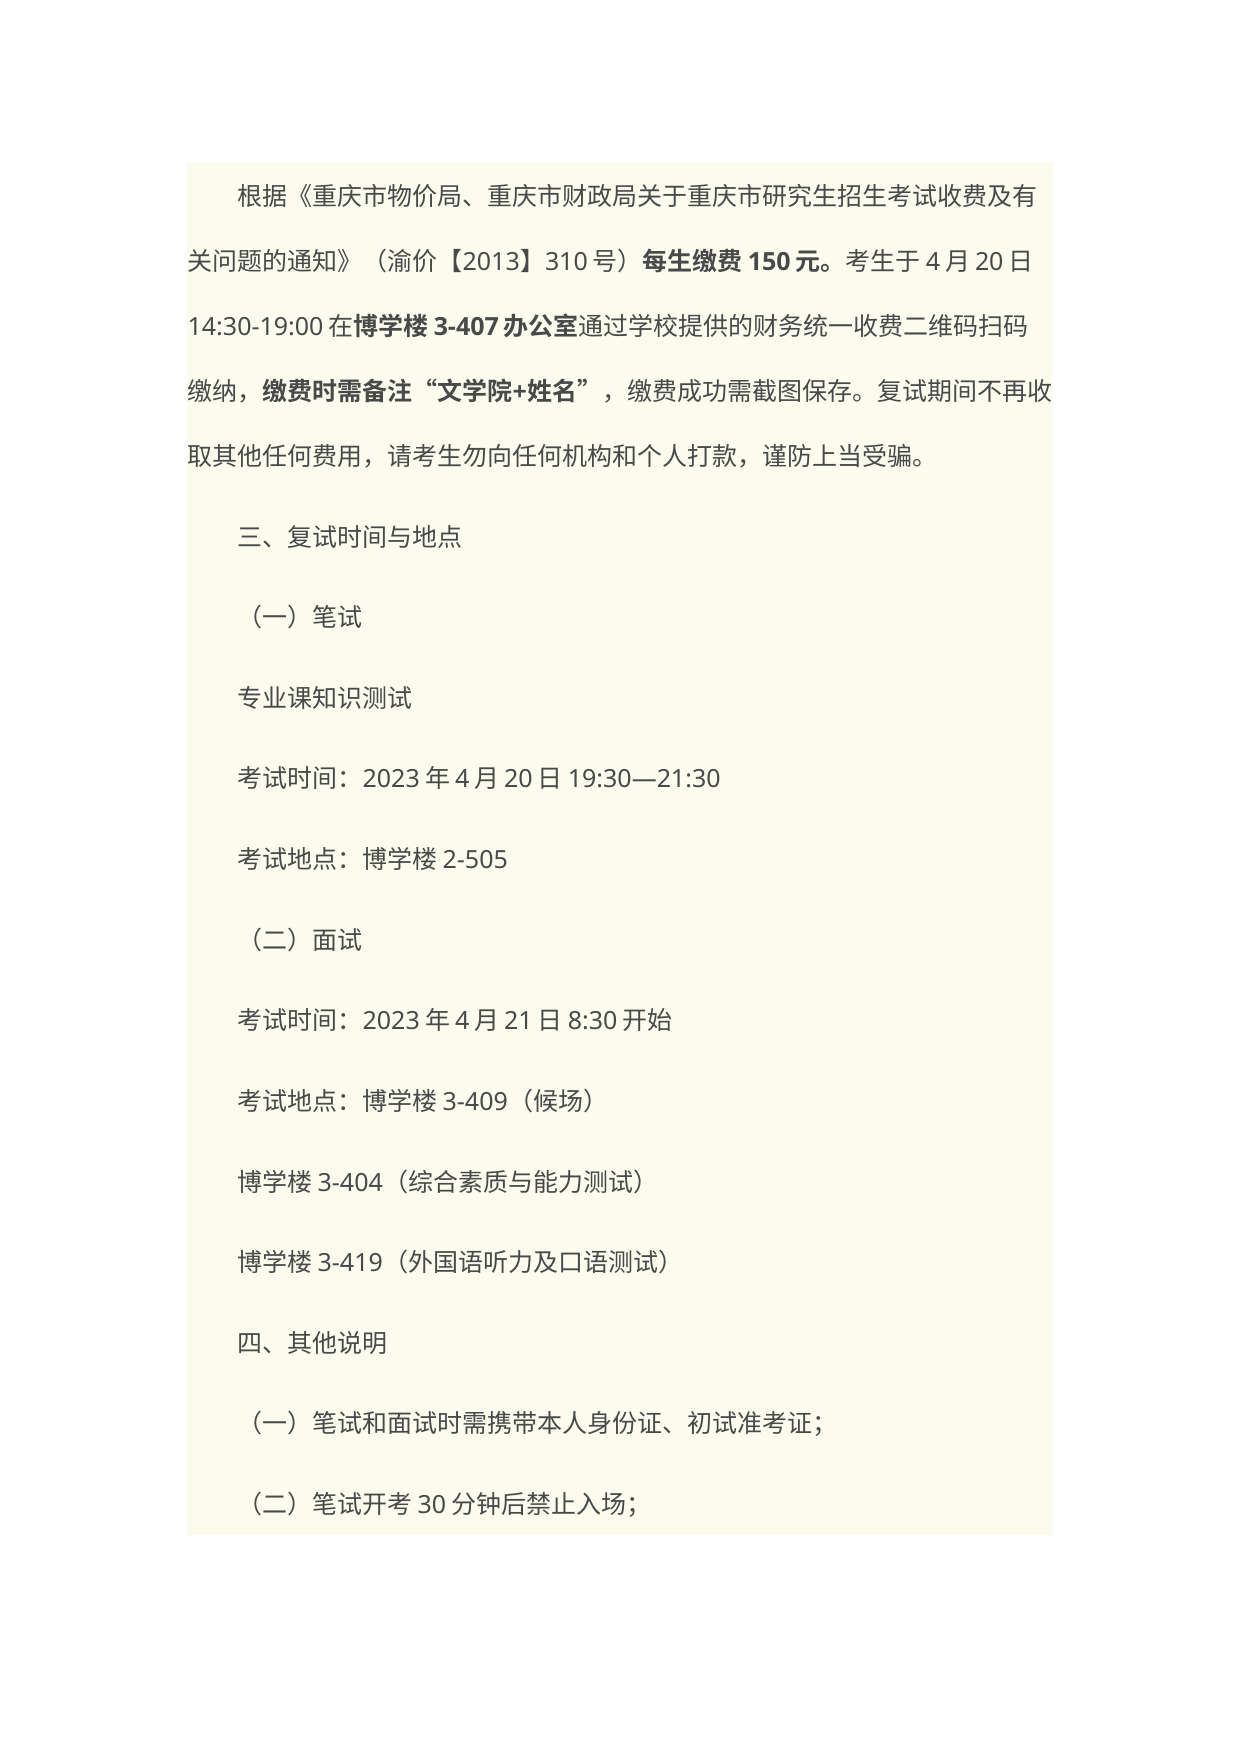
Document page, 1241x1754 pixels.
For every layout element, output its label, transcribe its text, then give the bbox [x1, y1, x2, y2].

text 考试时间：2023年4月21日8:30开始 [187, 986, 1053, 1051]
text （二）面试 [187, 906, 1053, 971]
text 根据《重庆市物价局、重庆市财政局关于重庆市研究生招生考试收费及有关问题的通知》（渝价【2013】310号）每生缴费150元。考生于4月20日14:30-19:00在博学楼3-407办公室通过学校提供的财务统一收费二维码扫码缴纳，缴费时需备注“文学院+姓名”，缴费成功需截图保存。复试期间不再收取其他任何费用，请考生勿向任何机构和个人打款，谨防上当受骗。 [187, 162, 1053, 487]
text 四、其他说明 [187, 1309, 1053, 1374]
text 三、复试时间与地点 [187, 503, 1053, 568]
text 考试时间：2023年4月20日19:30—21:30 [187, 744, 1053, 809]
text 博学楼3-419（外国语听力及口语测试） [187, 1228, 1053, 1293]
text （一）笔试和面试时需携带本人身份证、初试准考证； [187, 1389, 1053, 1454]
text 博学楼3-404（综合素质与能力测试） [187, 1148, 1053, 1213]
text 专业课知识测试 [187, 664, 1053, 729]
text （一）笔试 [187, 583, 1053, 648]
text 考试地点：博学楼2-505 [187, 825, 1053, 890]
text 考试地点：博学楼3-409（候场） [187, 1067, 1053, 1132]
text （二）笔试开考30分钟后禁止入场； [187, 1470, 1053, 1535]
